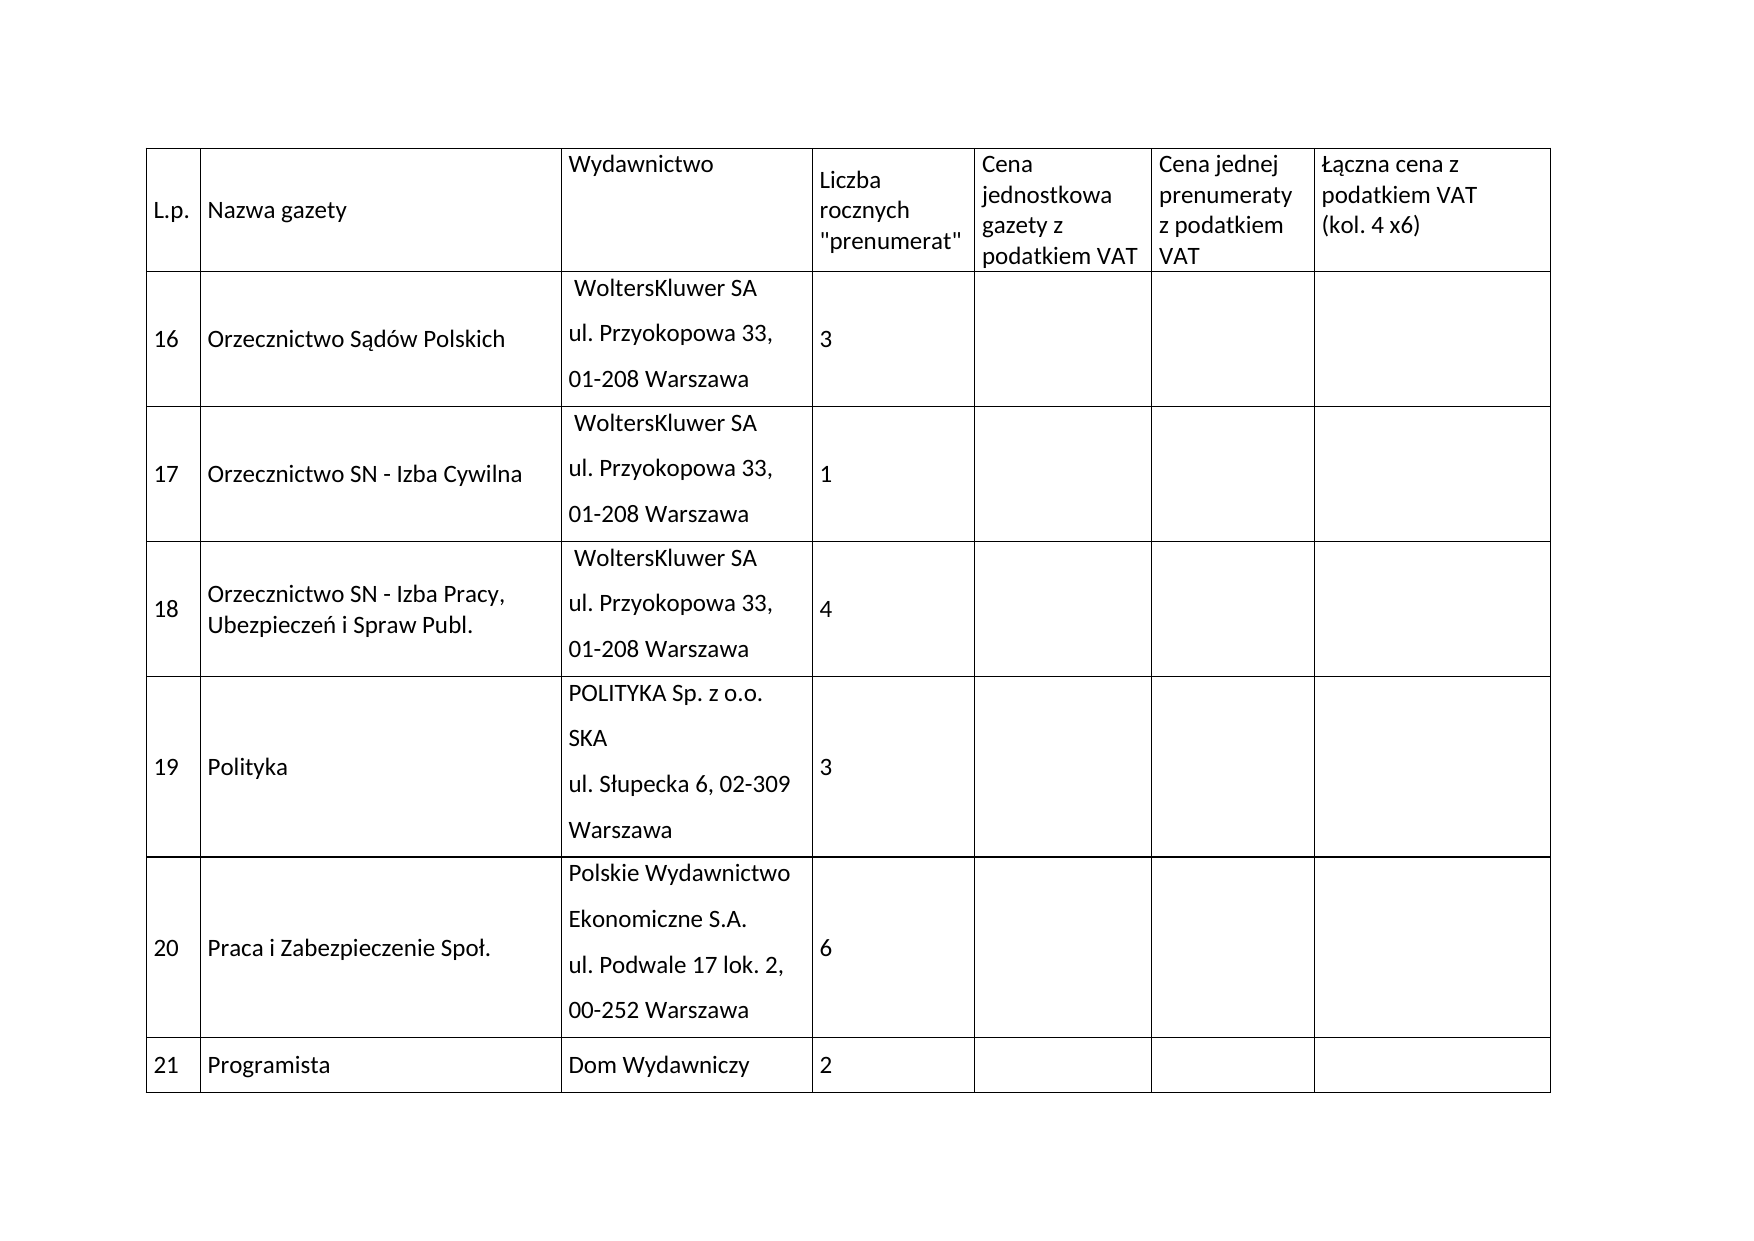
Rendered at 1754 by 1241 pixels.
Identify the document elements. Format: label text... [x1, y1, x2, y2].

table_header L.p. [147, 149, 200, 271]
table_cell Orzecznictwo Sądów Polskich [201, 272, 561, 406]
table_cell WoltersKluwer SA ul. Przyokopowa 33, 01-208 Warszawa [562, 407, 812, 541]
table_cell POLITYKA Sp. z o.o. SKA ul. Słupecka 6, 02-309 Warszawa [562, 677, 812, 856]
table_cell [1315, 407, 1550, 541]
table_cell Orzecznictwo SN - Izba Cywilna [201, 407, 561, 541]
table_header Liczba rocznych "prenumerat" [813, 149, 974, 271]
table_cell WoltersKluwer SA ul. Przyokopowa 33, 01-208 Warszawa [562, 272, 812, 406]
table_cell [975, 677, 1151, 856]
table_cell 4 [813, 542, 974, 676]
table_cell [1315, 858, 1550, 1037]
table_cell Orzecznictwo SN - Izba Pracy, Ubezpieczeń i Spraw Publ. [201, 542, 561, 676]
table_cell 18 [147, 542, 200, 676]
table_cell 21 [147, 1038, 200, 1092]
table_cell 2 [813, 1038, 974, 1092]
table_header Cena jednej prenumeraty z podatkiem VAT [1152, 149, 1314, 271]
table_cell Praca i Zabezpieczenie Społ. [201, 858, 561, 1037]
table_cell [975, 407, 1151, 541]
table_header Łączna cena z podatkiem VAT (kol. 4 x6) [1315, 149, 1550, 271]
table_cell Polityka [201, 677, 561, 856]
table_cell [1152, 542, 1314, 676]
table_cell 3 [813, 272, 974, 406]
table_cell [1152, 858, 1314, 1037]
table_cell WoltersKluwer SA ul. Przyokopowa 33, 01-208 Warszawa [562, 542, 812, 676]
table_cell [1315, 1038, 1550, 1092]
table_cell 20 [147, 858, 200, 1037]
table_cell [1152, 1038, 1314, 1092]
table_cell [1315, 272, 1550, 406]
table_cell Polskie Wydawnictwo Ekonomiczne S.A. ul. Podwale 17 lok. 2, 00-252 Warszawa [562, 858, 812, 1037]
table_cell 17 [147, 407, 200, 541]
table_cell 3 [813, 677, 974, 856]
table_header Nazwa gazety [201, 149, 561, 271]
table_cell Dom Wydawniczy Anna Adamczyk 02-776 Warszawa ul. Dereniowa 4/47 [562, 1038, 812, 1092]
table_cell 1 [813, 407, 974, 541]
table_header Cena jednostkowa gazety z podatkiem VAT [975, 149, 1151, 271]
table_cell [975, 272, 1151, 406]
table_cell [975, 1038, 1151, 1092]
table_cell Programista [201, 1038, 561, 1092]
table_cell 16 [147, 272, 200, 406]
table_cell [975, 858, 1151, 1037]
table_cell [975, 542, 1151, 676]
table_cell [1315, 677, 1550, 856]
table_cell [1152, 677, 1314, 856]
table_cell [1315, 542, 1550, 676]
table_cell [1152, 272, 1314, 406]
table_cell [1152, 407, 1314, 541]
table_cell 6 [813, 858, 974, 1037]
table_header Wydawnictwo [562, 149, 812, 271]
table_cell 19 [147, 677, 200, 856]
